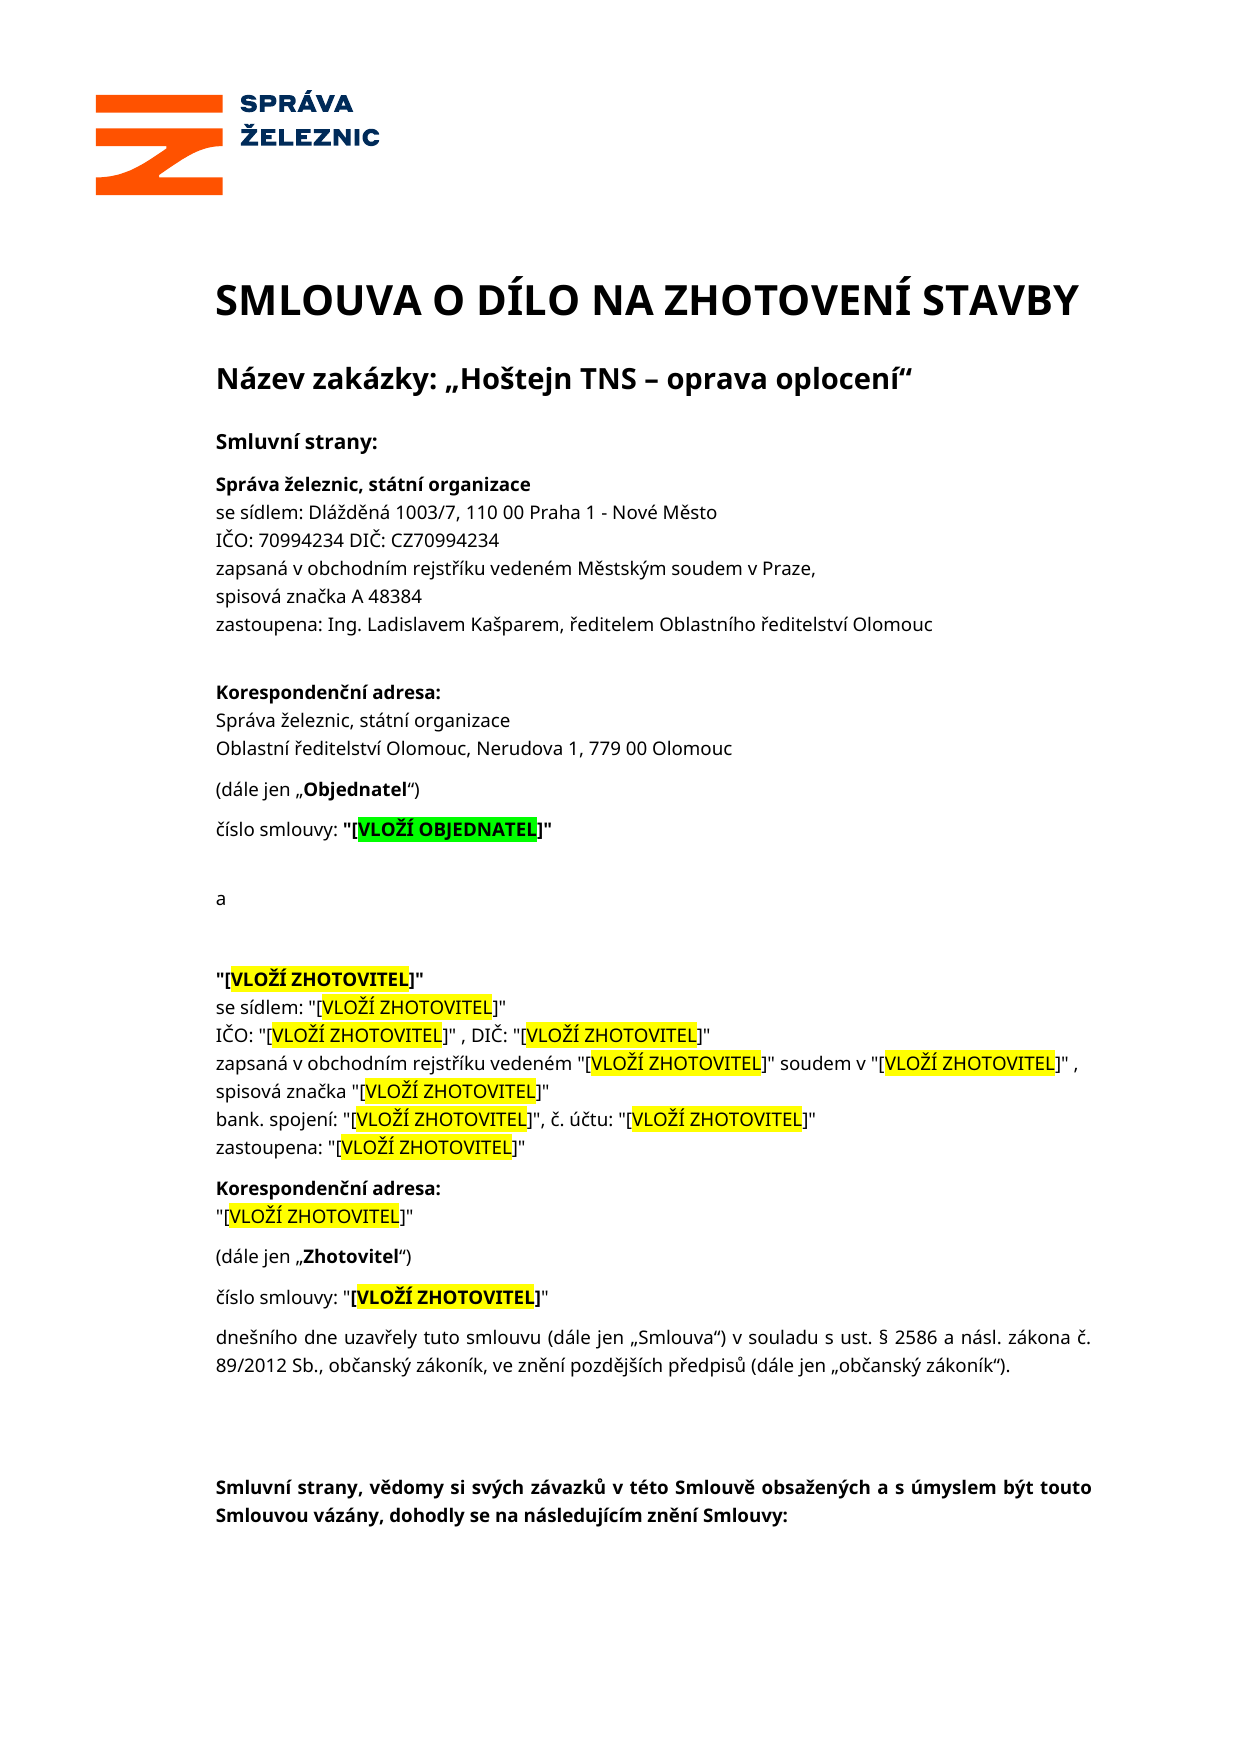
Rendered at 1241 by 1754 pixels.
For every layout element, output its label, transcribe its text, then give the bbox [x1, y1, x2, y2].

text (dále jen „Objednatel“) [216, 776, 1093, 802]
text zastoupena: "[VLOŽÍ ZHOTOVITEL]" [512, 1134, 1093, 1160]
text se sídlem: "[VLOŽÍ ZHOTOVITEL]" [492, 994, 1093, 1020]
text IČO: 70994234 DIČ: CZ70994234 [216, 527, 1093, 552]
text zapsaná v obchodním rejstříku vedeném Městským soudem v Praze, [216, 555, 1093, 581]
text spisová značka A 48384 [216, 583, 1093, 608]
text Smluvní strany: [216, 427, 1093, 456]
text "[VLOŽÍ ZHOTOVITEL]" [409, 966, 1093, 992]
text se sídlem: "[VLOŽÍ ZHOTOVITEL]" [216, 994, 322, 1020]
text číslo smlouvy: "[VLOŽÍ OBJEDNATEL]" [216, 817, 358, 842]
text Správa železnic, státní organizace [216, 708, 1093, 733]
text zastoupena: "[VLOŽÍ ZHOTOVITEL]" [216, 1134, 341, 1160]
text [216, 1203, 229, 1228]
text Smluvní strany, vědomy si svých závazků v této Smlouvě obsažených a s úmyslem být touto Smlouvou vázány, dohodly se na následujícím znění Smlouvy: [216, 1474, 1093, 1528]
text spisová značka "[VLOŽÍ ZHOTOVITEL]" [536, 1078, 1093, 1104]
text "[VLOŽÍ ZHOTOVITEL]" [399, 1203, 1093, 1228]
text (dále jen „Zhotovitel“) [216, 1243, 1093, 1269]
text bank. spojení: "[VLOŽÍ ZHOTOVITEL]", č. účtu: "[VLOŽÍ ZHOTOVITEL]" [802, 1106, 1093, 1132]
text Korespondenční adresa: [216, 1175, 1093, 1200]
text číslo smlouvy: "[VLOŽÍ ZHOTOVITEL]" [216, 1284, 357, 1309]
text zapsaná v obchodním rejstříku vedeném "[VLOŽÍ ZHOTOVITEL]" soudem v "[VLOŽÍ ZHOTOVITEL]" , [216, 1050, 591, 1076]
text SMLOUVA O DÍLO NA ZHOTOVENÍ STAVBY [216, 271, 1093, 328]
text Název zakázky: „Hoštejn TNS – oprava oplocení“ [216, 358, 1093, 398]
text spisová značka "[VLOŽÍ ZHOTOVITEL]" [216, 1078, 365, 1104]
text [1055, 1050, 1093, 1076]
text Oblastní ředitelství Olomouc, Nerudova 1, 779 00 Olomouc [216, 736, 1093, 761]
text Korespondenční adresa: [216, 679, 1093, 705]
text se sídlem: Dlážděná 1003/7, 110 00 Praha 1 - Nové Město [216, 499, 1093, 524]
text dnešního dne uzavřely tuto smlouvu (dále jen „Smlouva“) v souladu s ust. § 2586 a násl. zákona č. 89/2012 Sb., občanský zákoník, ve znění pozdějších předpisů (dále jen „občanský zákoník“). [216, 1324, 1093, 1378]
text Správa železnic, státní organizace [216, 471, 1093, 496]
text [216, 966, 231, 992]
text číslo smlouvy: "[VLOŽÍ OBJEDNATEL]" [537, 817, 1093, 842]
text a [216, 885, 1093, 911]
text IČO: "[VLOŽÍ ZHOTOVITEL]" , DIČ: "[VLOŽÍ ZHOTOVITEL]" [697, 1022, 1093, 1048]
text zastoupena: Ing. Ladislavem Kašparem, ředitelem Oblastního ředitelství Olomouc [216, 611, 1093, 637]
text číslo smlouvy: "[VLOŽÍ ZHOTOVITEL]" [534, 1284, 1093, 1309]
